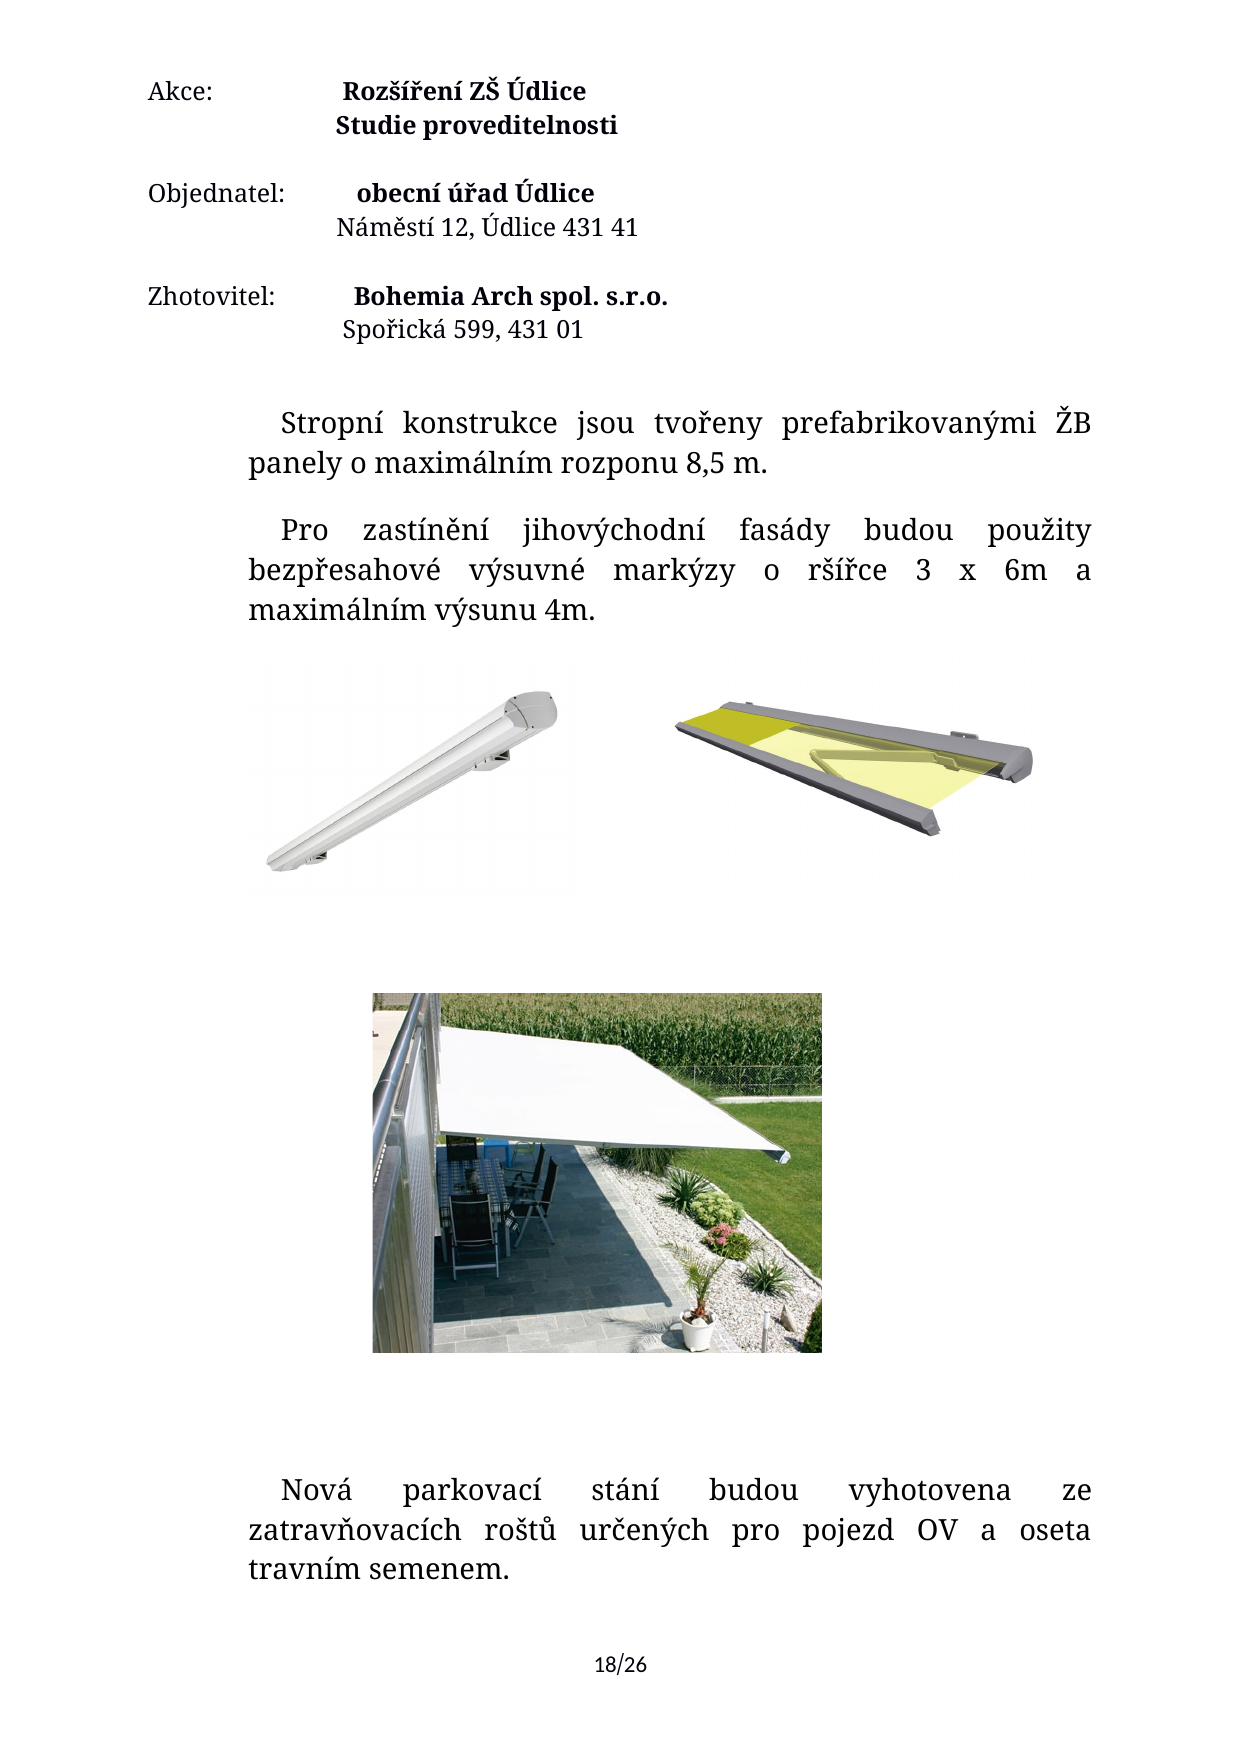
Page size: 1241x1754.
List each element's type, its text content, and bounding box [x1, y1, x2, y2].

text Stropní konstrukce jsou tvořeny prefabrikovanými ŽB panely o maximálním rozponu 8,5 m. [248, 402, 1093, 482]
text Pro zastínění jihovýchodní fasády budou použity bezpřesahové výsuvné markýzy o ršířce 3 x 6m a maximálním výsunu 4m. [248, 510, 1093, 629]
text Nová parkovací stání budou vyhotovena ze zatravňovacích roštů určených pro pojezd OV a oseta travním semenem. [248, 1469, 1093, 1588]
